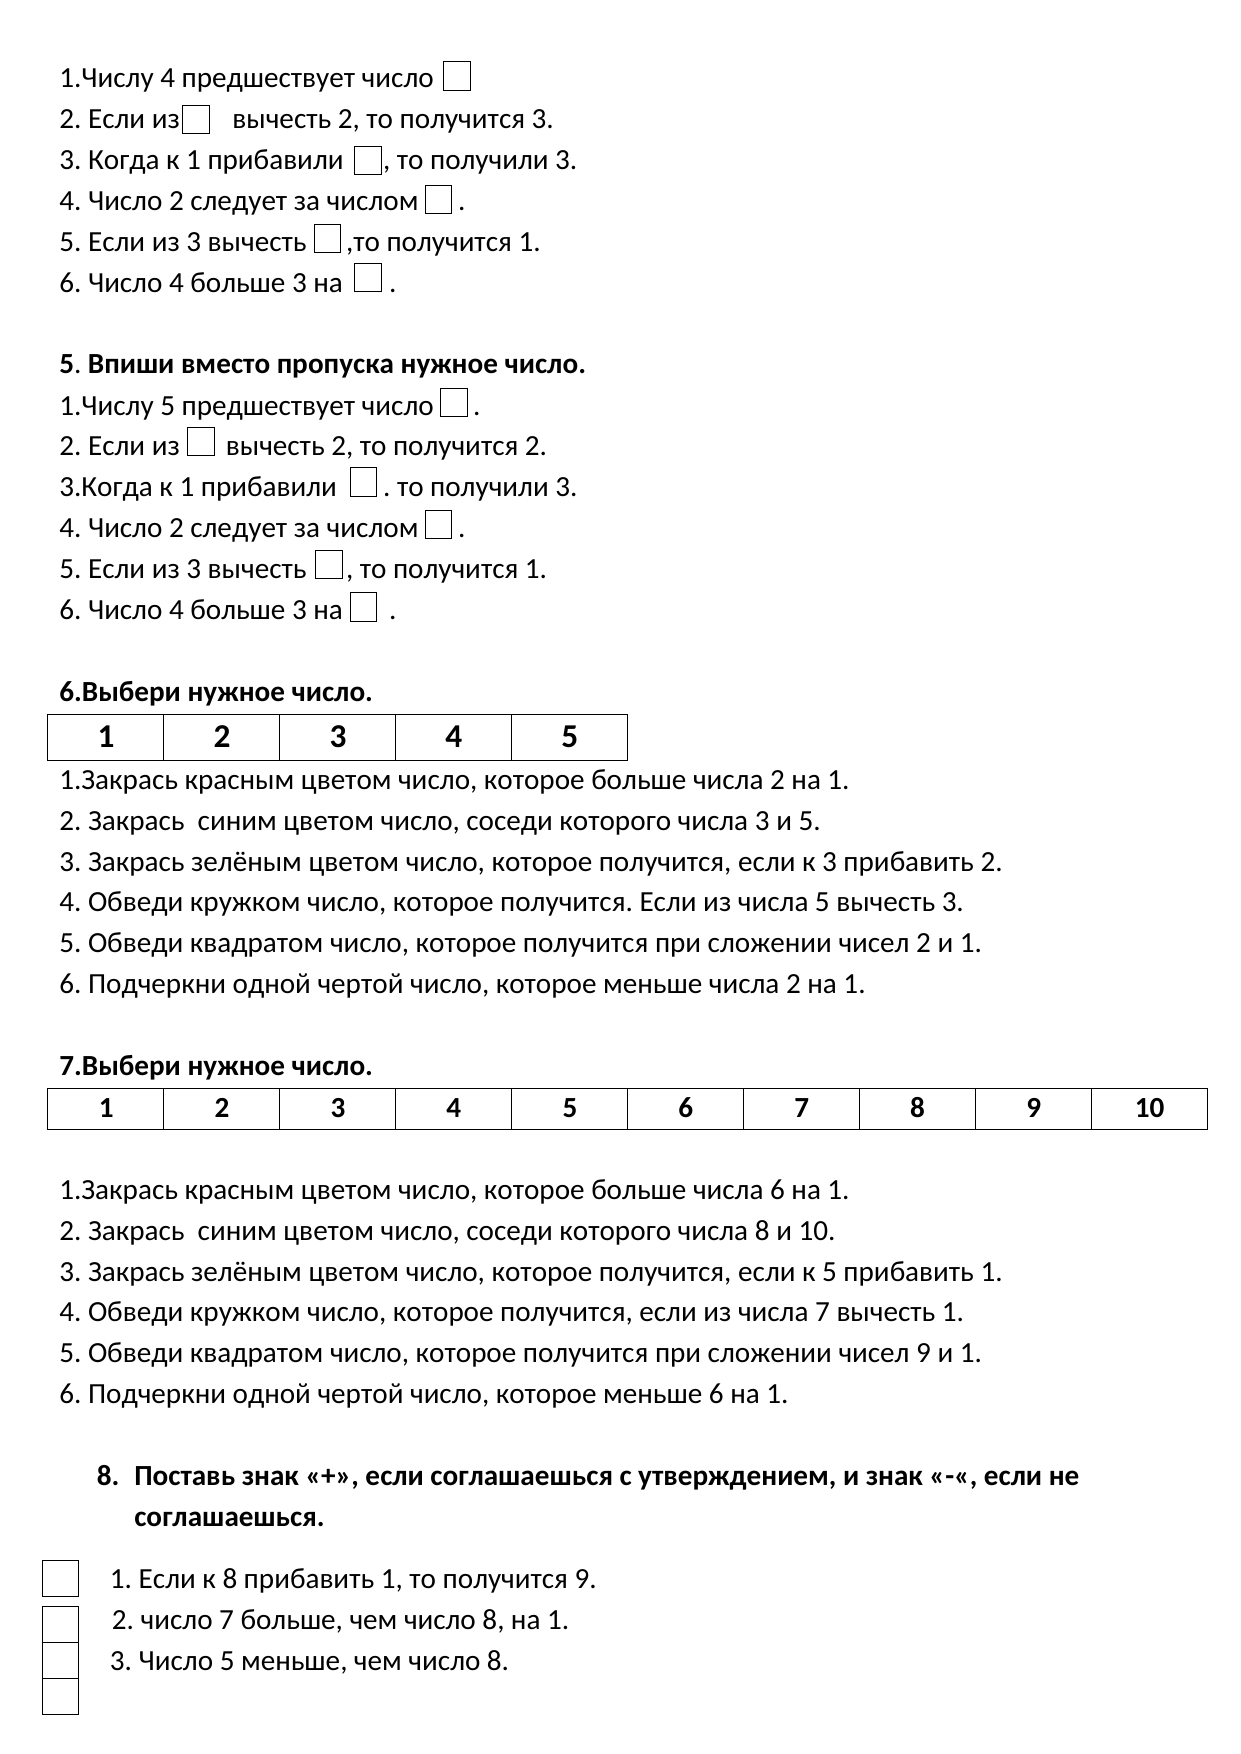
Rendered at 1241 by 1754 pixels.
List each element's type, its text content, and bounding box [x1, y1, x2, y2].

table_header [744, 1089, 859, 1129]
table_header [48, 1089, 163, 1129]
text 4. Число 2 следует за числом . [59, 182, 1196, 217]
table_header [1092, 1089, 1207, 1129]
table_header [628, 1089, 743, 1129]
text 5. Обведи квадратом число, которое получится при сложении чисел 2 и 1. [59, 924, 1196, 960]
text 5. Если из 3 вычесть , то получится 1. [59, 550, 1196, 586]
text 7.Выбери нужное число. [59, 1047, 1196, 1083]
text 6. Подчеркни одной чертой число, которое меньше числа 2 на 1. [59, 965, 1196, 1001]
text 6.Выбери нужное число. [59, 673, 1196, 709]
text 2. Закрась синим цветом число, соседи которого числа 3 и 5. [59, 802, 1196, 837]
text 2. Закрась синим цветом число, соседи которого числа 8 и 10. [59, 1212, 1196, 1247]
text 3. Число 5 меньше, чем число 8. [97, 1642, 1196, 1677]
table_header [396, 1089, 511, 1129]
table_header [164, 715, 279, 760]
text 5. Если из 3 вычесть ,то получится 1. [59, 223, 1196, 258]
text 4. Обведи кружком число, которое получится. Если из числа 5 вычесть 3. [59, 883, 1196, 919]
text 5. Обведи квадратом число, которое получится при сложении чисел 9 и 1. [59, 1334, 1196, 1370]
text 6. Подчеркни одной чертой число, которое меньше 6 на 1. [59, 1375, 1196, 1411]
text 4. Число 2 следует за числом . [59, 509, 1196, 545]
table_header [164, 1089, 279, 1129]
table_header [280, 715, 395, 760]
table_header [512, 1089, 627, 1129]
text 6. Число 4 больше 3 на . [59, 264, 1196, 299]
list Поставь знак «+», если соглашаешься с утверждением, и знак «-«, если не соглашаешься. [97, 1457, 1196, 1534]
text 6. Число 4 больше 3 на . [59, 591, 1196, 627]
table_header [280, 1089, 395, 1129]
text 1.Закрась красным цветом число, которое больше числа 2 на 1. [59, 761, 1196, 796]
text 1.Закрась красным цветом число, которое больше числа 6 на 1. [59, 1171, 1196, 1206]
text 3. Закрась зелёным цветом число, которое получится, если к 5 прибавить 1. [59, 1253, 1196, 1288]
text 1.Числу 5 предшествует число . [59, 387, 1196, 422]
text 2. Если из вычесть 2, то получится 2. [59, 427, 1196, 463]
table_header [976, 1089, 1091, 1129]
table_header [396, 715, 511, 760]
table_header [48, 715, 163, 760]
text 3.Когда к 1 прибавили . то получили 3. [59, 468, 1196, 504]
text 3. Закрась зелёным цветом число, которое получится, если к 3 прибавить 2. [59, 843, 1196, 878]
text 1.Числу 4 предшествует число [59, 59, 1196, 95]
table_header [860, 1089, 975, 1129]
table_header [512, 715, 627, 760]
text 3. Когда к 1 прибавили , то получили 3. [59, 141, 1196, 177]
text 2. число 7 больше, чем число 8, на 1. [59, 1601, 1196, 1637]
text 1. Если к 8 прибавить 1, то получится 9. [97, 1560, 1196, 1596]
text 4. Обведи кружком число, которое получится, если из числа 7 вычесть 1. [59, 1293, 1196, 1329]
text 5. Впиши вместо пропуска нужное число. [59, 346, 1196, 381]
text 2. Если из вычесть 2, то получится 3. [59, 100, 1196, 136]
